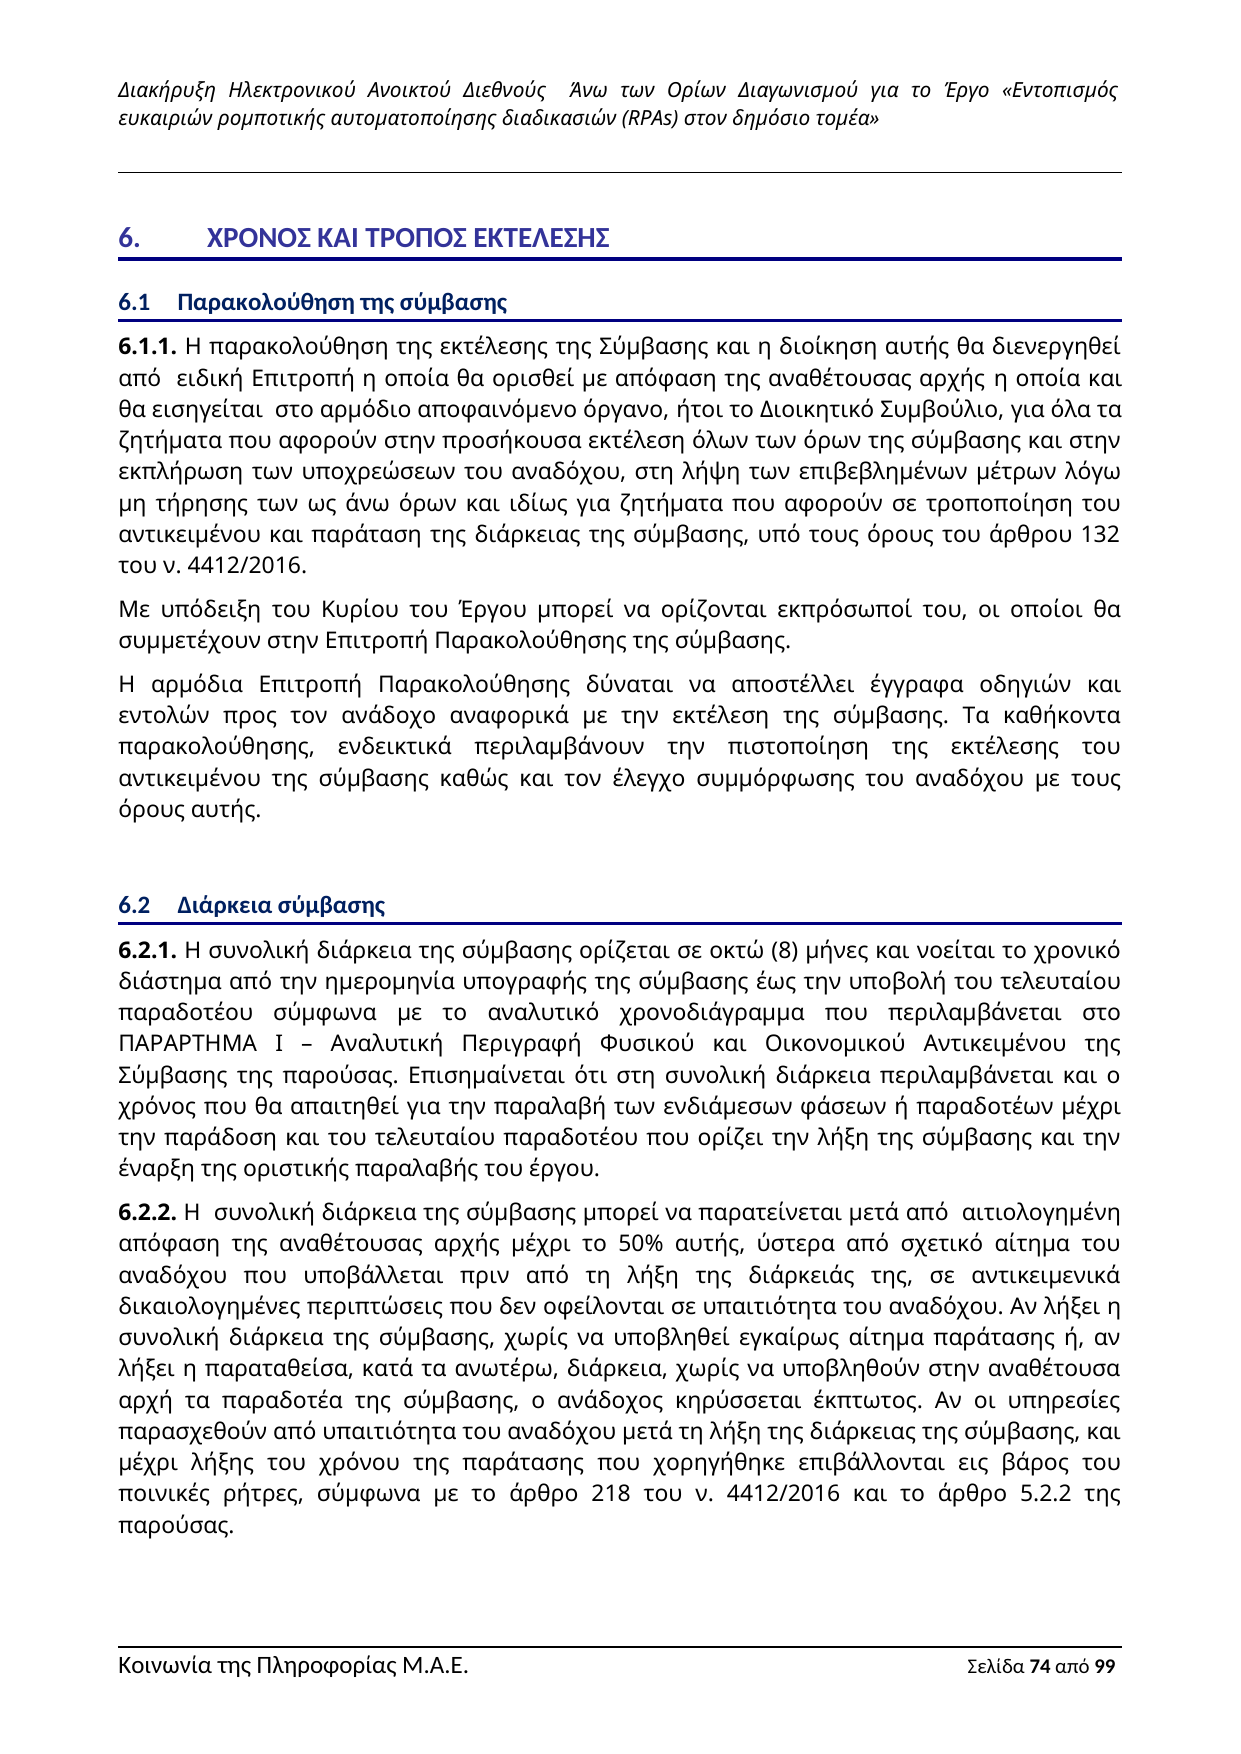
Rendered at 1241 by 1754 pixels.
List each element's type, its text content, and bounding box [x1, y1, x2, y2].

text 6.2.1. Η συνολική διάρκεια της σύμβασης ορίζεται σε οκτώ (8) μήνες και νοείται το χρονικό διάστημα από την ημερομηνία υπογραφής της σύμβασης έως την υποβολή του τελευταίου παραδοτέου σύμφωνα με το αναλυτικό χρονοδιάγραμμα που περιλαμβάνεται στο ΠΑΡΑΡΤΗΜΑ Ι – Αναλυτική Περιγραφή Φυσικού και Οικονομικού Αντικειμένου της Σύμβασης της παρούσας. Επισημαίνεται ότι στη συνολική διάρκεια περιλαμβάνεται και ο χρόνος που θα απαιτηθεί για την παραλαβή των ενδιάμεσων φάσεων ή παραδοτέων μέχρι την παράδοση και του τελευταίου παραδοτέου που ορίζει την λήξη της σύμβασης και την έναρξη της οριστικής παραλαβής του έργου. [118, 933, 1122, 1183]
subtitle 6.2 Διάρκεια σύμβασης [118, 889, 1122, 922]
text 6.2.2. Η συνολική διάρκεια της σύμβασης μπορεί να παρατείνεται μετά από αιτιολογημένη απόφαση της αναθέτουσας αρχής μέχρι το 50% αυτής, ύστερα από σχετικό αίτημα του αναδόχου που υποβάλλεται πριν από τη λήξη της διάρκειάς της, σε αντικειμενικά δικαιολογημένες περιπτώσεις που δεν οφείλονται σε υπαιτιότητα του αναδόχου. Αν λήξει η συνολική διάρκεια της σύμβασης, χωρίς να υποβληθεί εγκαίρως αίτημα παράτασης ή, αν λήξει η παραταθείσα, κατά τα ανωτέρω, διάρκεια, χωρίς να υποβληθούν στην αναθέτουσα αρχή τα παραδοτέα της σύμβασης, ο ανάδοχος κηρύσσεται έκπτωτος. Αν οι υπηρεσίες παρασχεθούν από υπαιτιότητα του αναδόχου μετά τη λήξη της διάρκειας της σύμβασης, και μέχρι λήξης του χρόνου της παράτασης που χορηγήθηκε επιβάλλονται εις βάρος του ποινικές ρήτρες, σύμφωνα με το άρθρο 218 του ν. 4412/2016 και το άρθρο 5.2.2 της παρούσας. [118, 1196, 1122, 1540]
text 6.1.1. Η παρακολούθηση της εκτέλεσης της Σύμβασης και η διοίκηση αυτής θα διενεργηθεί από ειδική Επιτροπή η οποία θα ορισθεί με απόφαση της αναθέτουσας αρχής η οποία και θα εισηγείται στο αρμόδιο αποφαινόμενο όργανο, ήτοι το Διοικητικό Συμβούλιο, για όλα τα ζητήματα που αφορούν στην προσήκουσα εκτέλεση όλων των όρων της σύμβασης και στην εκπλήρωση των υποχρεώσεων του αναδόχου, στη λήψη των επιβεβλημένων μέτρων λόγω μη τήρησης των ως άνω όρων και ιδίως για ζητήματα που αφορούν σε τροποποίηση του αντικειμένου και παράταση της διάρκειας της σύμβασης, υπό τους όρους του άρθρου 132 του ν. 4412/2016. [118, 330, 1122, 580]
text Η αρμόδια Επιτροπή Παρακολούθησης δύναται να αποστέλλει έγγραφα οδηγιών και εντολών προς τον ανάδοχο αναφορικά με την εκτέλεση της σύμβασης. Τα καθήκοντα παρακολούθησης, ενδεικτικά περιλαμβάνουν την πιστοποίηση της εκτέλεσης του αντικειμένου της σύμβασης καθώς και τον έλεγχο συμμόρφωσης του αναδόχου με τους όρους αυτής. [118, 668, 1122, 824]
text Με υπόδειξη του Κυρίου του Έργου μπορεί να ορίζονται εκπρόσωποί του, οι οποίοι θα συμμετέχουν στην Επιτροπή Παρακολούθησης της σύμβασης. [118, 593, 1122, 655]
subtitle 6. ΧΡΟΝΟΣ ΚΑΙ ΤΡΟΠΟΣ ΕΚΤΕΛΕΣΗΣ [118, 219, 1122, 257]
subtitle 6.1 Παρακολούθηση της σύμβασης [118, 286, 1122, 319]
